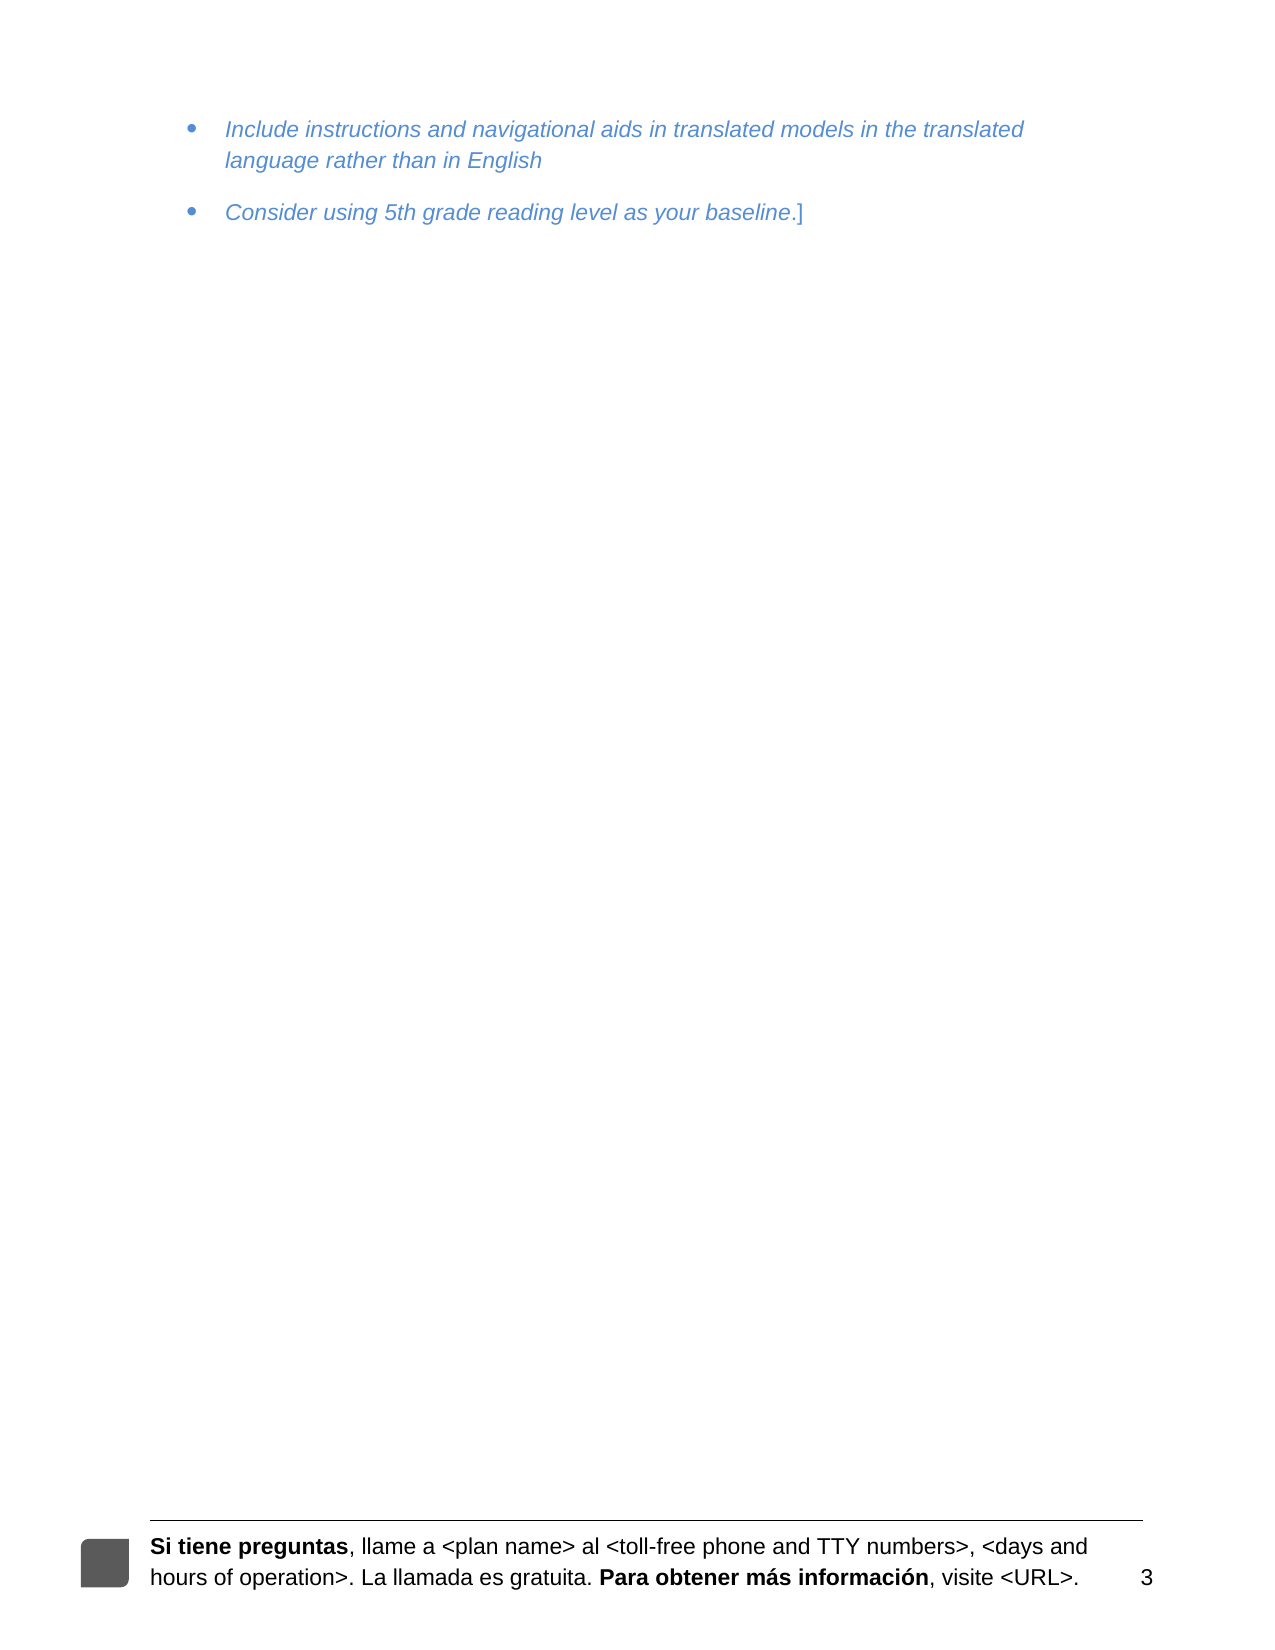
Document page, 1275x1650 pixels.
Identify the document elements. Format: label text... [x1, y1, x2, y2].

list Consider using 5th grade reading level as your baseline.] [187, 196, 1068, 227]
list Include instructions and navigational aids in translated models in the translated language rather than in English [187, 112, 1068, 175]
